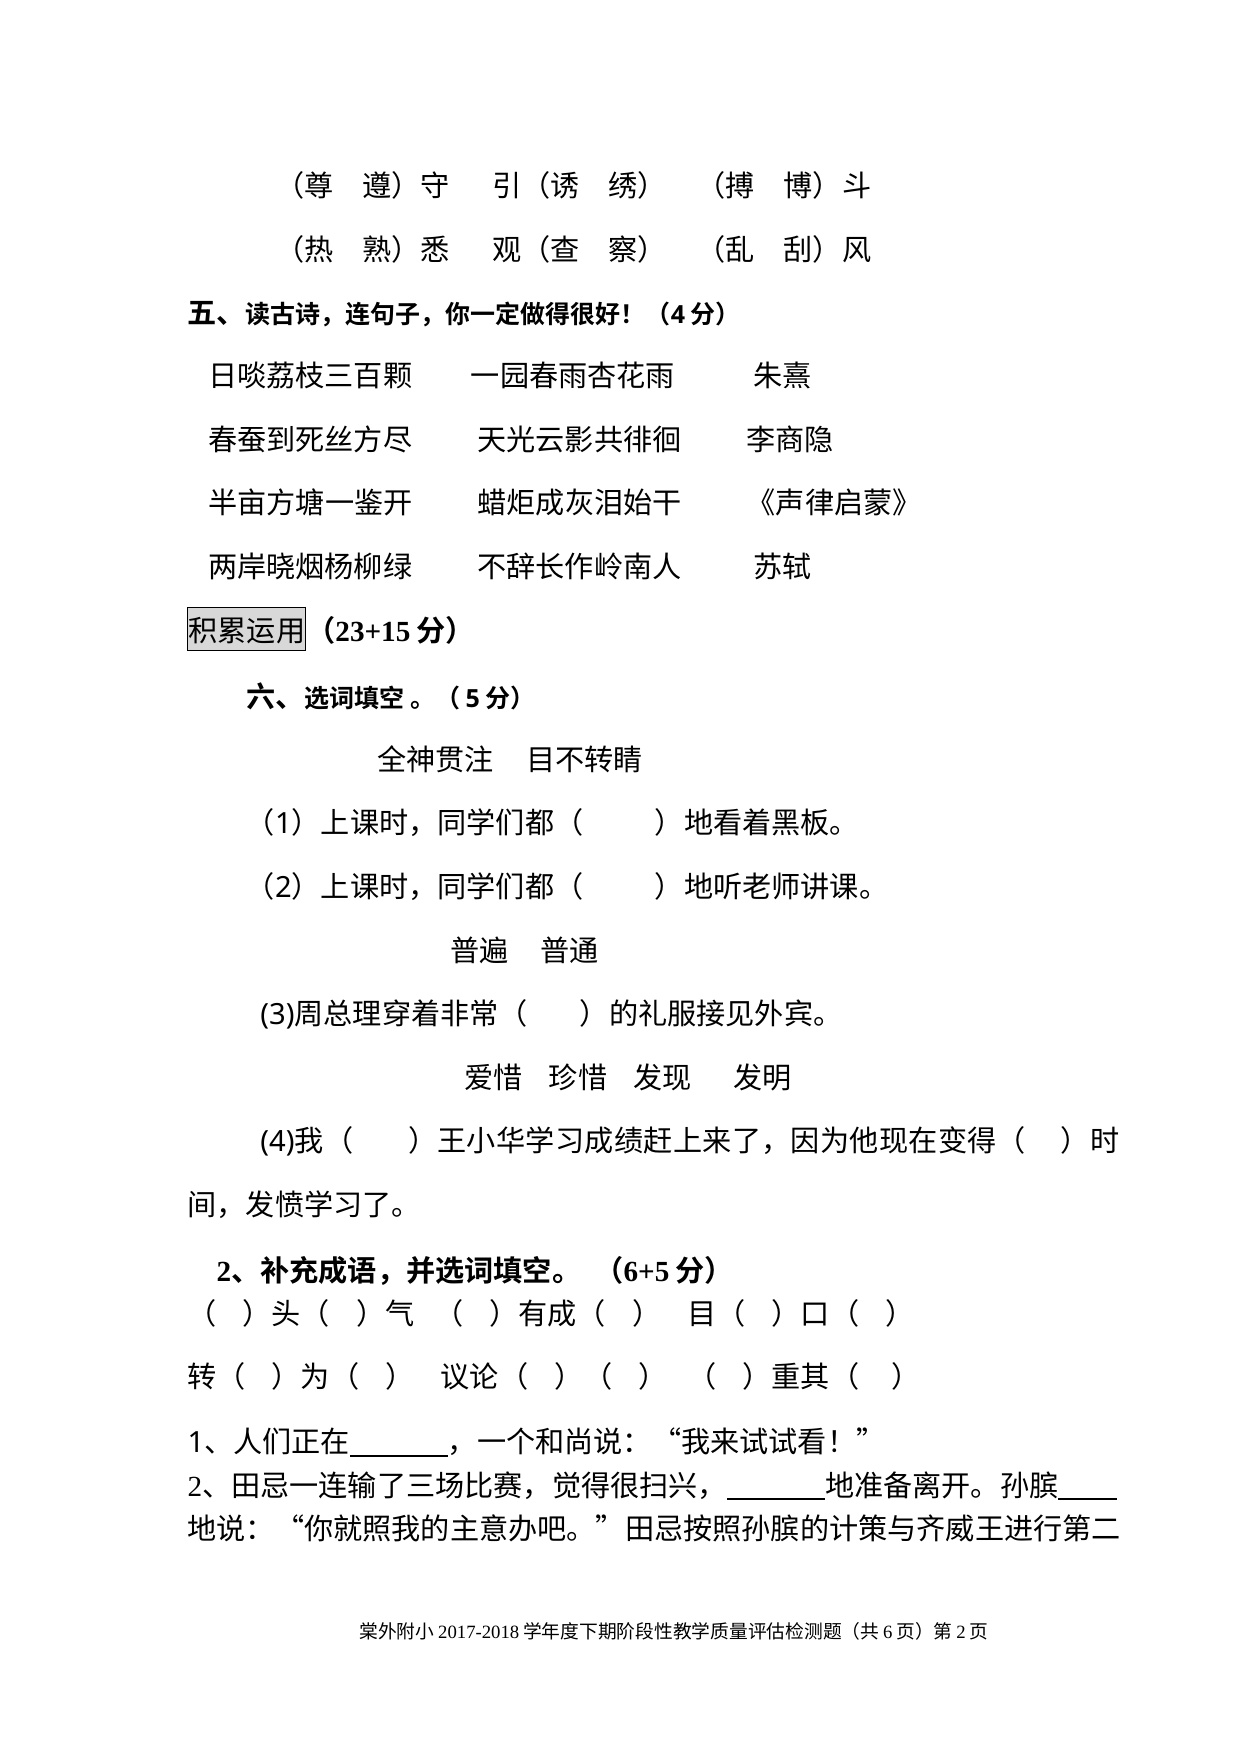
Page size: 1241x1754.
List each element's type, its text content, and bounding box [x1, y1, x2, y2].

text （热 熟）悉 观（查 察） （乱 刮）风 [187, 226, 1122, 268]
text 普遍 普通 [187, 927, 1122, 969]
text (3)周总理穿着非常（ ）的礼服接见外宾。 [187, 991, 1122, 1033]
text (4)我（ ）王小华学习成绩赶上来了，因为他现在变得（ ）时间，发愤学习了。 [187, 1118, 1122, 1223]
text 爱惜 珍惜 发现 发明 [187, 1054, 1122, 1096]
text 春蚕到死丝方尽 天光云影共徘徊 李商隐 [187, 416, 1122, 459]
text 六、选词填空 。（ 5分） [187, 673, 1122, 716]
text （1）上课时，同学们都（ ）地看着黑板。 [187, 800, 1122, 842]
text 日啖荔枝三百颗 一园春雨杏花雨 朱熹 [187, 353, 1122, 395]
text 2、补充成语，并选词填空。 （6+5分） [187, 1244, 1122, 1290]
text 积累运用（23+15分） [306, 607, 1122, 651]
text （ ）头（ ）气 （ ）有成（ ） 目（ ）口（ ） [187, 1290, 1122, 1333]
text 五、读古诗，连句子，你一定做得很好！（4分） [187, 289, 1122, 332]
text （2）上课时，同学们都（ ）地听老师讲课。 [187, 864, 1122, 906]
text （尊 遵）守 引（诱 绣） （搏 博）斗 [187, 163, 1122, 205]
text 1、人们正在 ，一个和尚说：“我来试试看！” [187, 1417, 1122, 1461]
text 全神贯注 目不转睛 [187, 737, 1122, 779]
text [187, 1461, 1122, 1548]
text 两岸晓烟杨柳绿 不辞长作岭南人 苏轼 [187, 543, 1122, 586]
text 转（ ）为（ ） 议论（ ）（ ） （ ）重其（ ） [187, 1354, 1122, 1396]
text 半亩方塘一鉴开 蜡炬成灰泪始干 《声律启蒙》 [187, 480, 1122, 522]
